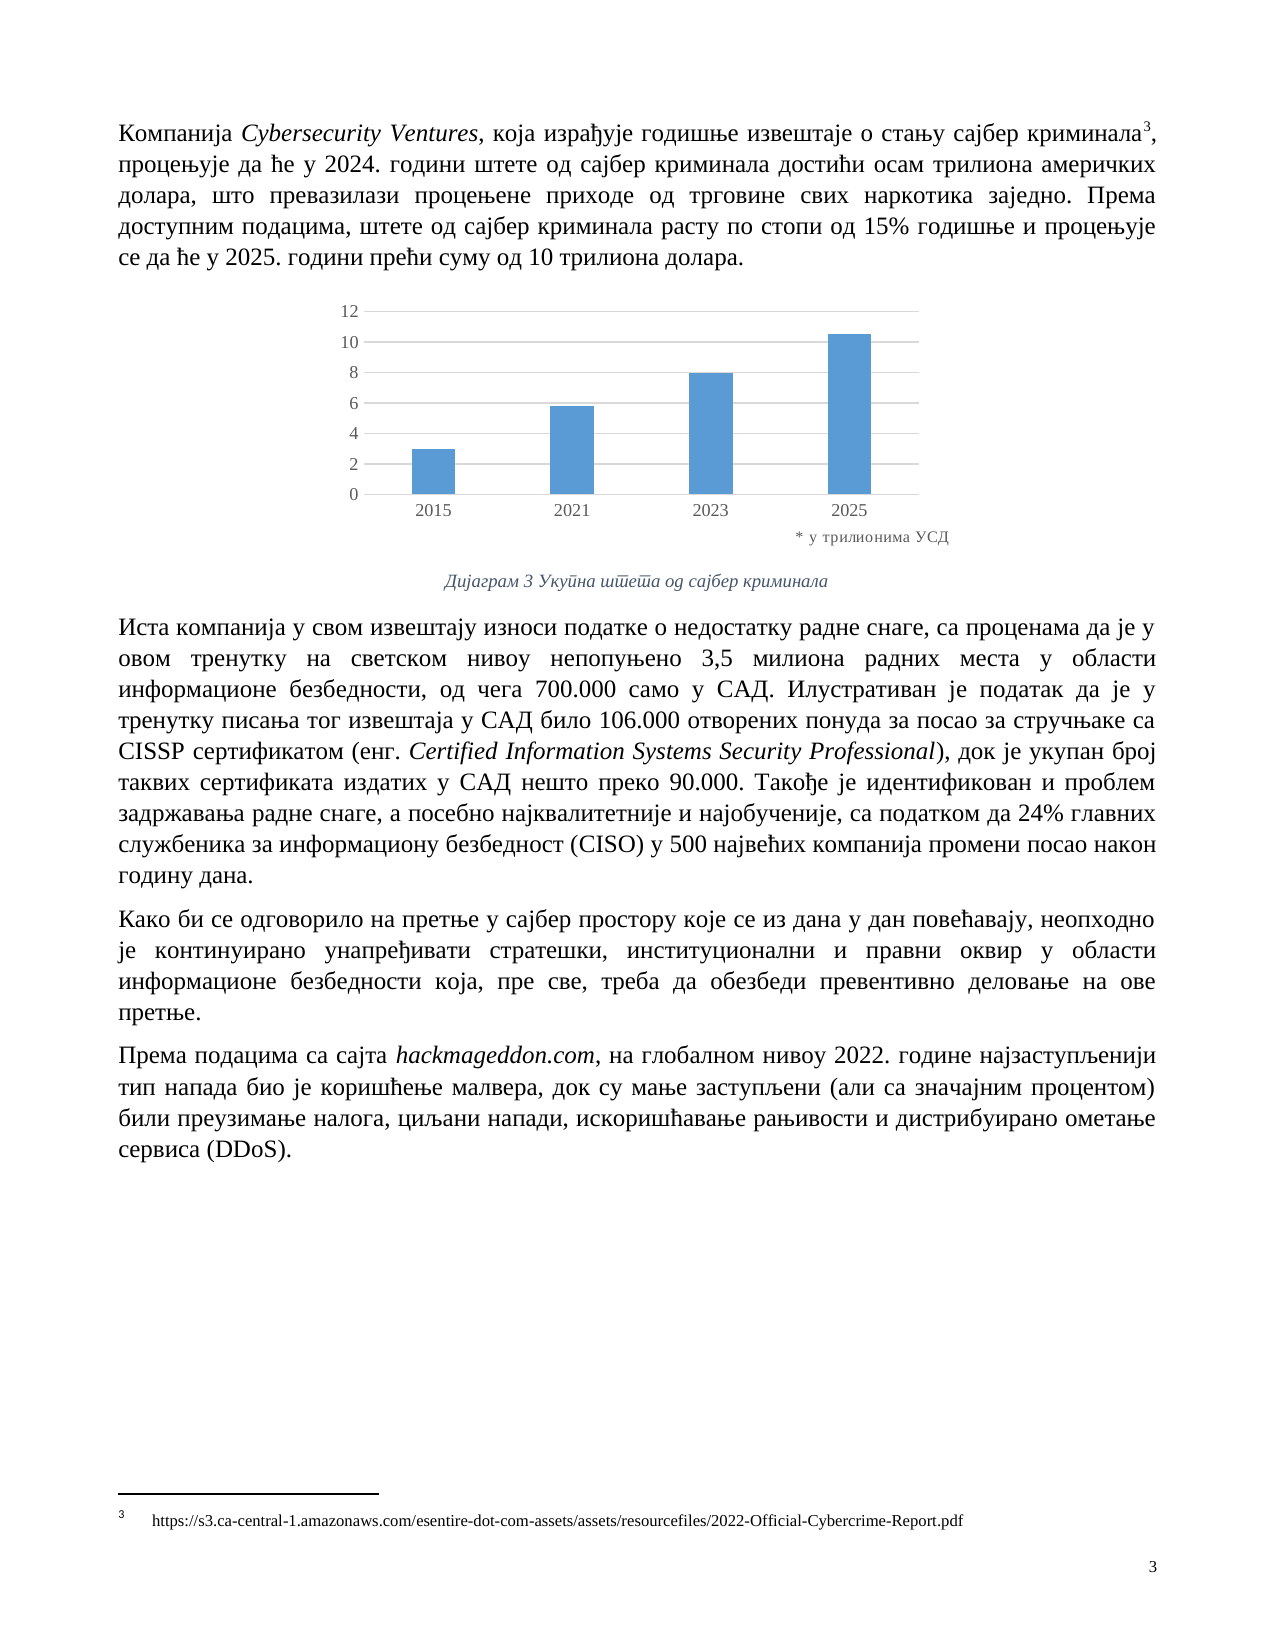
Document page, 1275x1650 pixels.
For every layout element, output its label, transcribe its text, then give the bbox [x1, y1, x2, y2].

text Иста компанија у свом извештају износи податке о недостатку радне снаге, са проценама да је у овом тренутку на светском нивоу непопуњено 3,5 милиона радних места у области информационе безбедности, од чега 700.000 само у САД. Илустративан је податак да је у тренутку писања тог извештаја у САД било 106.000 отворених понуда за посао за стручњаке са CISSP сертификатом (енг. Certified Information Systems Security Professional), док је укупан број таквих сертификата издатих у САД нешто преко 90.000. Такође је идентификован и проблем задржавања радне снаге, а посебно најквалитетније и најобученије, са податком да 24% главних службеника за информациону безбедност (CISO) у 500 највећих компанија промени посао након годину дана. [118, 612, 1157, 889]
text Како би се одговорило на претње у сајбер простору које се из дана у дан повећавају, неопходно је континуирано унапређивати стратешки, институционални и правни оквир у области информационе безбедности која, пре све, треба да обезбеди превентивно деловање на ове претње. [118, 904, 1157, 1026]
text Дијаграм 3 Укупна штета од сајбер криминала [118, 569, 1157, 591]
text Компанија Cybersecurity Ventures, која израђује годишње извештаје о стању сајбер криминала, процењује да ће у 2024. години штете од сајбер криминала достићи осам трилиона америчких долара, што превазилази процењене приходе од трговине свих наркотика заједно. Према доступним подацима, штете од сајбер криминала расту по стопи од 15% годишње и процењује се да ће у 2025. години прећи суму од 10 трилиона долара. [118, 118, 1157, 271]
text Према подацима са сајта hackmageddon.com, на глобалном нивоу 2022. године најзаступљенији тип напада био је коришћење малвера, док су мање заступљени (али са значајним процентом) били преузимање налога, циљани напади, искоришћавање рањивости и дистрибуирано ометање сервиса (DDoS). [118, 1041, 1157, 1162]
